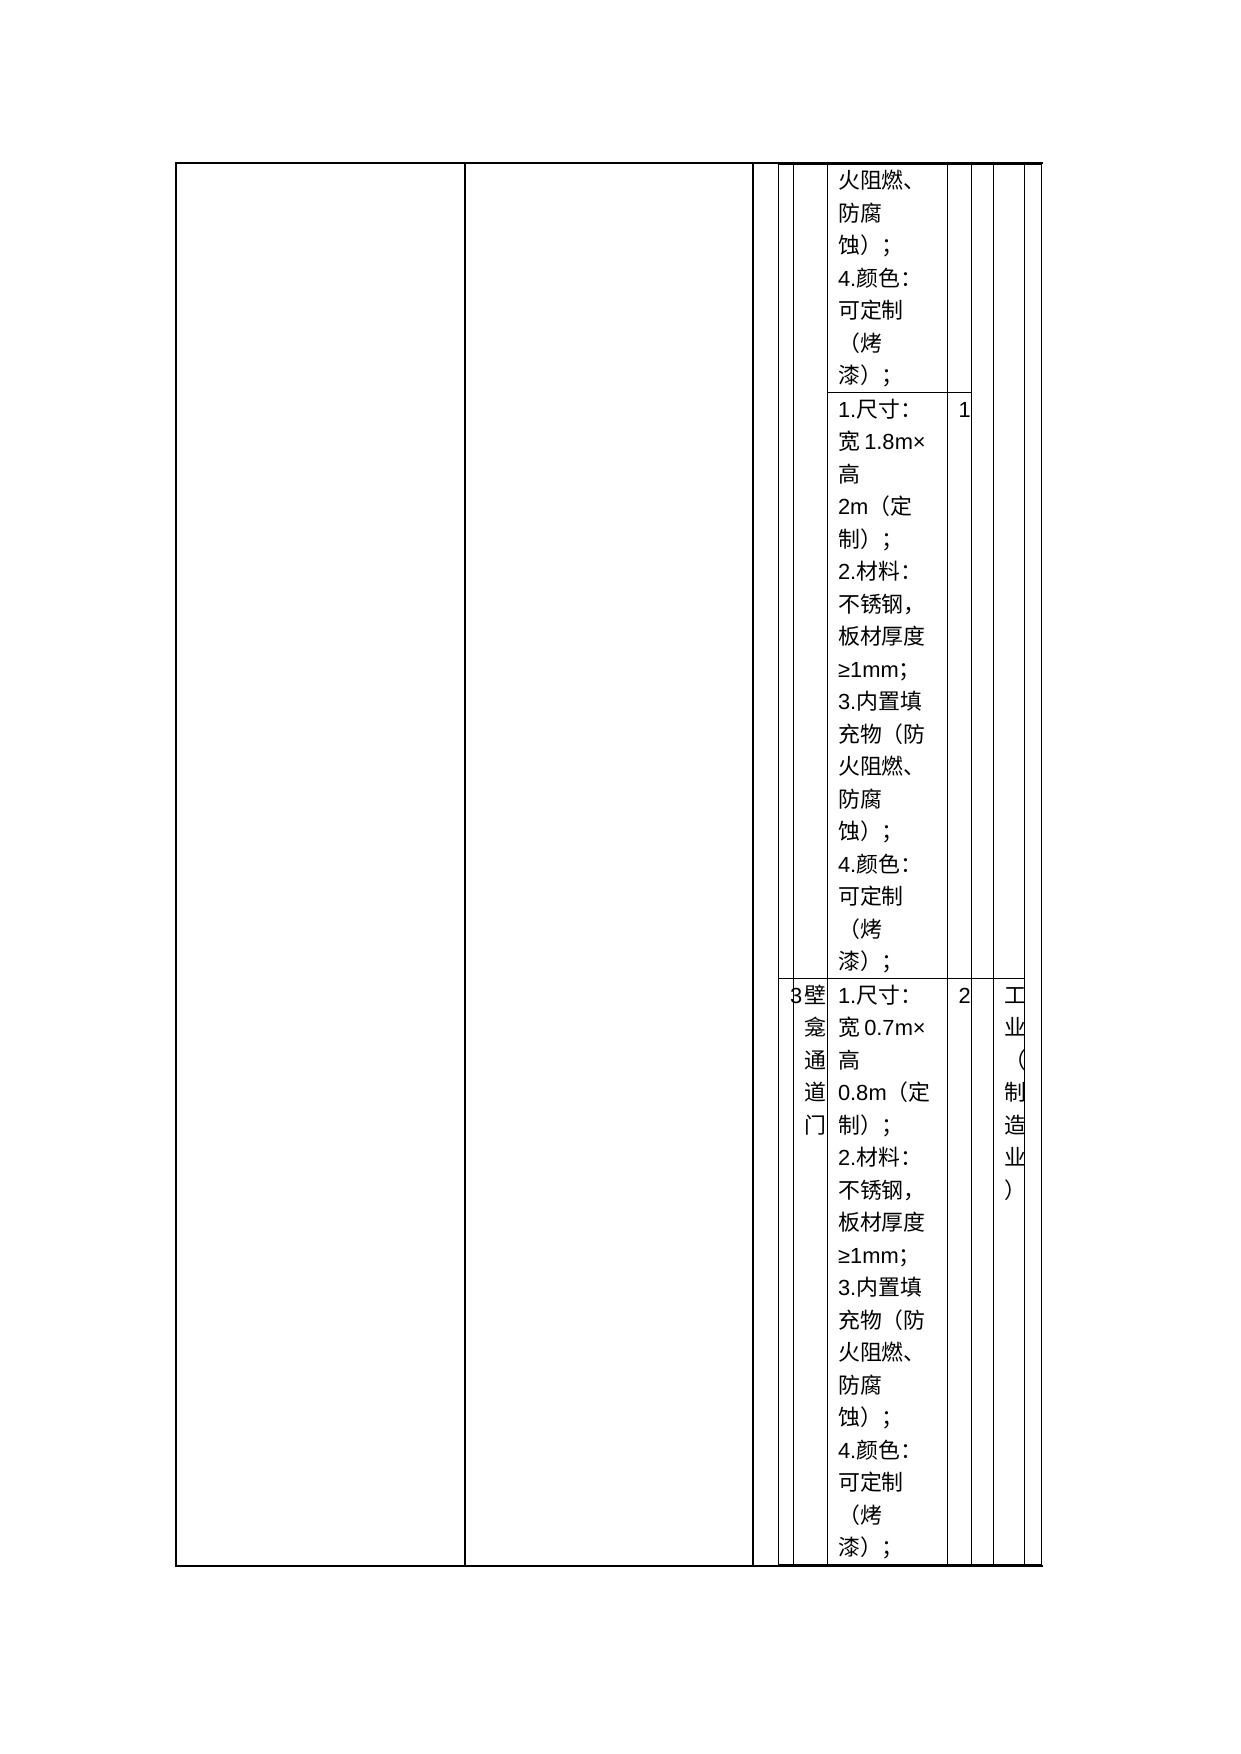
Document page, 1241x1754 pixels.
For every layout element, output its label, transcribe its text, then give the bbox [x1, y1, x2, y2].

table_cell [177, 164, 464, 1565]
table_cell [794, 165, 827, 978]
table_cell [779, 165, 793, 978]
table_cell [828, 393, 947, 978]
table_cell [948, 979, 971, 1564]
table_cell [779, 979, 793, 1564]
table_cell [972, 165, 993, 978]
table_cell [754, 164, 778, 1565]
table_cell [994, 979, 1024, 1564]
table_cell [828, 979, 947, 1564]
table_cell [948, 393, 971, 978]
table_cell [972, 979, 993, 1564]
table_cell [994, 165, 1024, 978]
table_cell [1025, 165, 1041, 1564]
table_cell [828, 165, 947, 392]
table_cell [948, 165, 971, 392]
table_cell [794, 979, 827, 1564]
table_cell 1 [466, 164, 752, 1565]
